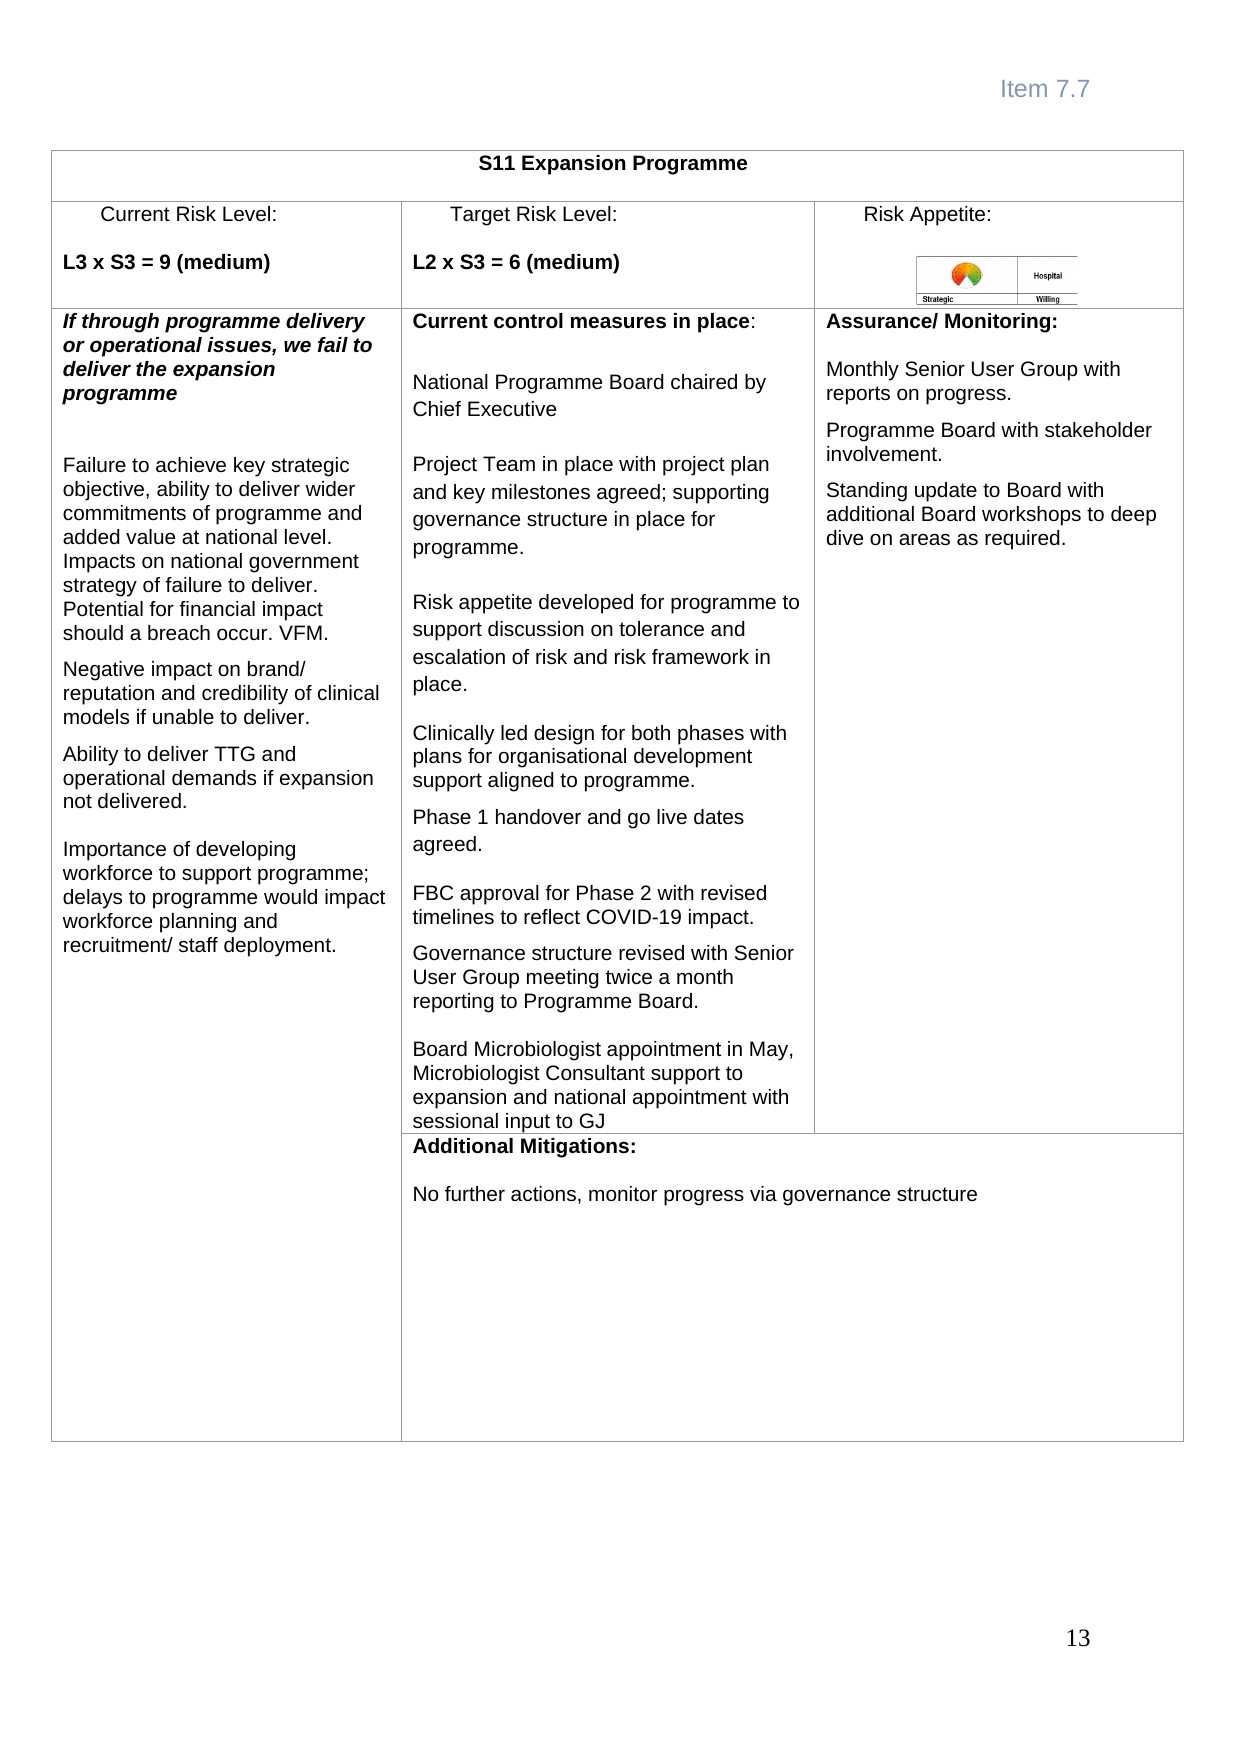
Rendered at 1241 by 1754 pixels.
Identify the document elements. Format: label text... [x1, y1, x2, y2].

picture [911, 250, 1078, 308]
table_cell Risk Appetite: [815, 202, 1183, 308]
table_cell Additional Mitigations: No further actions, monitor progress via governance structure [402, 1134, 1183, 1441]
table_cell Current control measures in place: National Programme Board chaired by Chief Executive Project Team in place with project plan and key milestones agreed; supporting governance structure in place for programme. Risk appetite developed for programme to support discussion on tolerance and escalation of risk and risk framework in place. Clinically led design for both phases with plans for organisational development support aligned to programme. Phase 1 handover and go live dates agreed. FBC approval for Phase 2 with revised timelines to reflect COVID-19 impact. Governance structure revised with Senior User Group meeting twice a month reporting to Programme Board. Board Microbiologist appointment in May, Microbiologist Consultant support to expansion and national appointment with sessional input to GJ [402, 309, 814, 1133]
table_cell If through programme delivery or operational issues, we fail to deliver the expansion programme Failure to achieve key strategic objective, ability to deliver wider commitments of programme and added value at national level. Impacts on national government strategy of failure to deliver. Potential for financial impact should a breach occur. VFM. Negative impact on brand/ reputation and credibility of clinical models if unable to deliver. Ability to deliver TTG and operational demands if expansion not delivered. Importance of developing workforce to support programme; delays to programme would impact workforce planning and recruitment/ staff deployment. [52, 309, 401, 1441]
table_cell Current Risk Level: L3 x S3 = 9 (medium) [52, 202, 401, 308]
table_cell Target Risk Level: L2 x S3 = 6 (medium) [402, 202, 814, 308]
table_cell Assurance/ Monitoring: Monthly Senior User Group with reports on progress. Programme Board with stakeholder involvement. Standing update to Board with additional Board workshops to deep dive on areas as required. [815, 309, 1183, 1133]
table_header S11 Expansion Programme [52, 151, 1183, 201]
